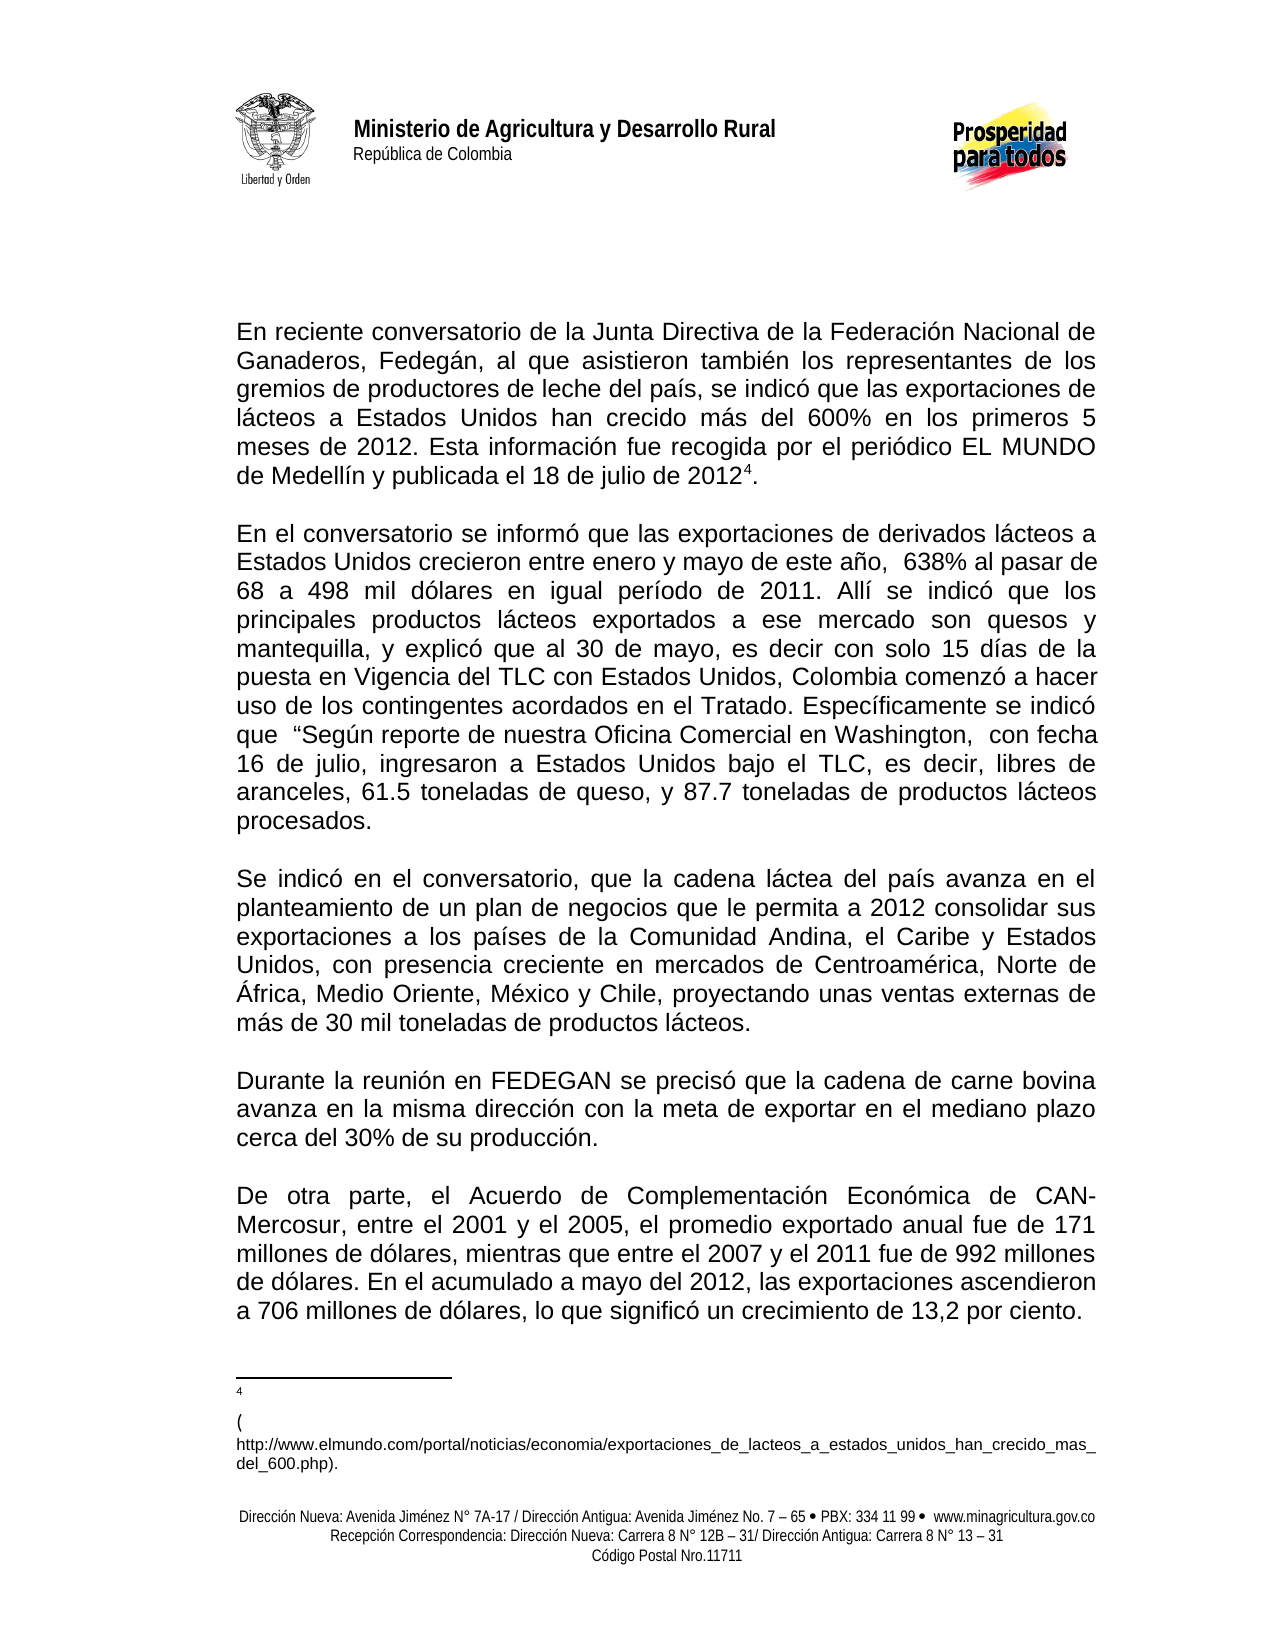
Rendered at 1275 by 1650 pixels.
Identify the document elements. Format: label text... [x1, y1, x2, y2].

picture [936, 101, 1084, 191]
text En el conversatorio se informó que las exportaciones de derivados lácteos a Estados Unidos crecieron entre enero y mayo de este año, 638% al pasar de 68 a 498 mil dólares en igual período de 2011. Allí se indicó que los principales productos lácteos exportados a ese mercado son quesos y mantequilla, y explicó que al 30 de mayo, es decir con solo 15 días de la puesta en Vigencia del TLC con Estados Unidos, Colombia comenzó a hacer uso de los contingentes acordados en el Tratado. Específicamente se indicó que “Según reporte de nuestra Oficina Comercial en Washington, con fecha 16 de julio, ingresaron a Estados Unidos bajo el TLC, es decir, libres de aranceles, 61.5 toneladas de queso, y 87.7 toneladas de productos lácteos procesados. [236, 519, 1098, 835]
text De otra parte, el Acuerdo de Complementación Económica de CAN-Mercosur, entre el 2001 y el 2005, el promedio exportado anual fue de 171 millones de dólares, mientras que entre el 2007 y el 2011 fue de 992 millones de dólares. En el acumulado a mayo del 2012, las exportaciones ascendieron a 706 millones de dólares, lo que significó un crecimiento de 13,2 por ciento. [236, 1181, 1098, 1325]
text En reciente conversatorio de la Junta Directiva de la Federación Nacional de Ganaderos, Fedegán, al que asistieron también los representantes de los gremios de productores de leche del país, se indicó que las exportaciones de lácteos a Estados Unidos han crecido más del 600% en los primeros 5 meses de 2012. Esta información fue recogida por el periódico EL MUNDO de Medellín y publicada el 18 de julio de 2012. [236, 317, 1098, 489]
text Durante la reunión en FEDEGAN se precisó que la cadena de carne bovina avanza en la misma dirección con la meta de exportar en el mediano plazo cerca del 30% de su producción. [236, 1066, 1098, 1152]
text Se indicó en el conversatorio, que la cadena láctea del país avanza en el planteamiento de un plan de negocios que le permita a 2012 consolidar sus exportaciones a los países de la Comunidad Andina, el Caribe y Estados Unidos, con presencia creciente en mercados de Centroamérica, Norte de África, Medio Oriente, México y Chile, proyectando unas ventas externas de más de 30 mil toneladas de productos lácteos. [236, 864, 1098, 1037]
